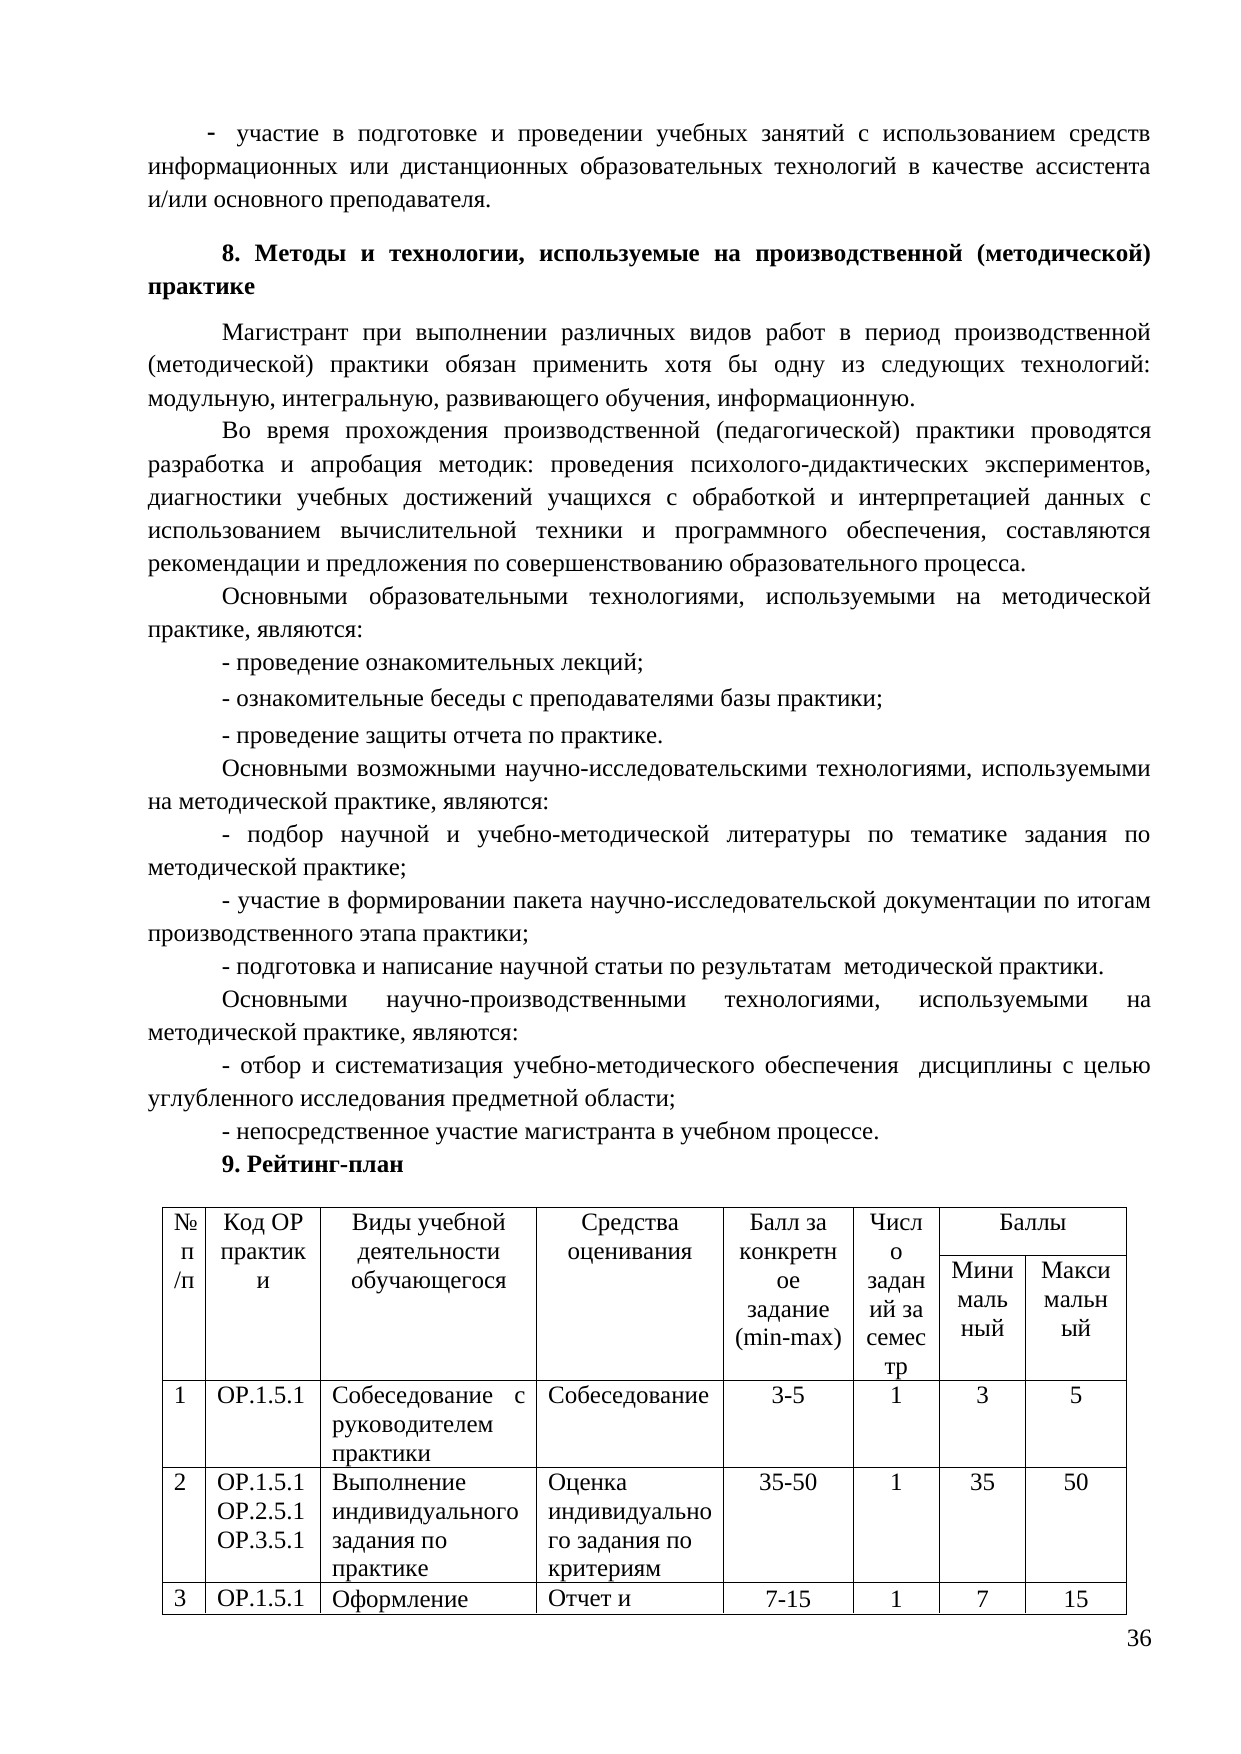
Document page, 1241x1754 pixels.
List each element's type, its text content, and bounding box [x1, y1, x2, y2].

text Магистрант при выполнении различных видов работ в период производственной (методической) практики обязан применить хотя бы одну из следующих технологий: модульную, интегральную, развивающего обучения, информационную. [148, 317, 1152, 411]
text Основными научно-производственными технологиями, используемыми на методической практике, являются: [148, 984, 1152, 1046]
table_cell ОР.1.5.1 [206, 1381, 320, 1467]
table_cell 15 [1026, 1583, 1126, 1613]
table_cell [321, 1583, 536, 1613]
text - непосредственное участие магистранта в учебном процессе. [148, 1116, 1152, 1145]
table_cell 35 [940, 1468, 1025, 1582]
text Основными образовательными технологиями, используемыми на методической практике, являются: [148, 581, 1152, 642]
table_cell Оценка индивидуального задания по критериям [537, 1468, 723, 1582]
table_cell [206, 1583, 320, 1613]
text 9. Рейтинг-план [148, 1149, 1152, 1178]
text Во время прохождения производственной (педагогической) практики проводятся разработка и апробация методик: проведения психолого-дидактических экспериментов, диагностики учебных достижений учащихся с обработкой и интерпретацией данных с использованием вычислительной техники и программного обеспечения, составляются рекомендации и предложения по совершенствованию образовательного процесса. [148, 416, 1152, 576]
table_cell Максимальный [1026, 1256, 1126, 1380]
table_cell 1 [854, 1468, 939, 1582]
table_cell 1 [854, 1583, 939, 1613]
text - ознакомительные беседы с преподавателями базы практики; [148, 683, 1152, 712]
text - отбор и систематизация учебно-методического обеспечения дисциплины с целью углубленного исследования предметной области; [148, 1050, 1152, 1112]
table_cell Собеседование [537, 1381, 723, 1467]
text - подготовка и написание научной статьи по результатам методической практики. [148, 951, 1152, 980]
table_cell 1 [163, 1381, 205, 1467]
table_cell Собеседование с руководителем практики [321, 1381, 536, 1467]
table_cell Минимальный [940, 1256, 1025, 1380]
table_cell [537, 1583, 723, 1613]
table_cell 3-5 [724, 1381, 853, 1467]
table_header Балл за конкретное задание (min-max) [724, 1208, 853, 1380]
text Основными возможными научно-исследовательскими технологиями, используемыми на методической практике, являются: [148, 753, 1152, 815]
table_header № п/п [163, 1208, 205, 1380]
table_cell 50 [1026, 1468, 1126, 1582]
text - подбор научной и учебно-методической литературы по тематике задания по методической практике; [148, 819, 1152, 881]
text - участие в формировании пакета научно-исследовательской документации по итогам производственного этапа практики; [148, 885, 1152, 947]
table_cell ОР.1.5.1 ОР.2.5.1 ОР.3.5.1 [206, 1468, 320, 1582]
list участие в подготовке и проведении учебных занятий с использованием средств информационных или дистанционных образовательных технологий в качестве ассистента и/или основного преподавателя. [148, 118, 1152, 213]
table_header Средства оценивания [537, 1208, 723, 1380]
table_cell 3 [940, 1381, 1025, 1467]
text 8. Методы и технологии, используемые на производственной (методической) практике [148, 238, 1152, 300]
table_header Баллы [940, 1208, 1126, 1255]
table_cell Выполнение индивидуального задания по практике [321, 1468, 536, 1582]
table_cell 35-50 [724, 1468, 853, 1582]
table_cell 3 [163, 1583, 205, 1613]
text - проведение защиты отчета по практике. [148, 720, 1152, 749]
table_cell 5 [1026, 1381, 1126, 1467]
table_header Виды учебной деятельности обучающегося [321, 1208, 536, 1380]
table_cell 2 [163, 1468, 205, 1582]
table_header Число заданий за семестр [854, 1208, 939, 1380]
text - проведение ознакомительных лекций; [148, 647, 1152, 676]
table_cell 7-15 [724, 1583, 853, 1613]
table_header Код ОР практики [206, 1208, 320, 1380]
table_cell 1 [854, 1381, 939, 1467]
table_cell 7 [940, 1583, 1025, 1613]
